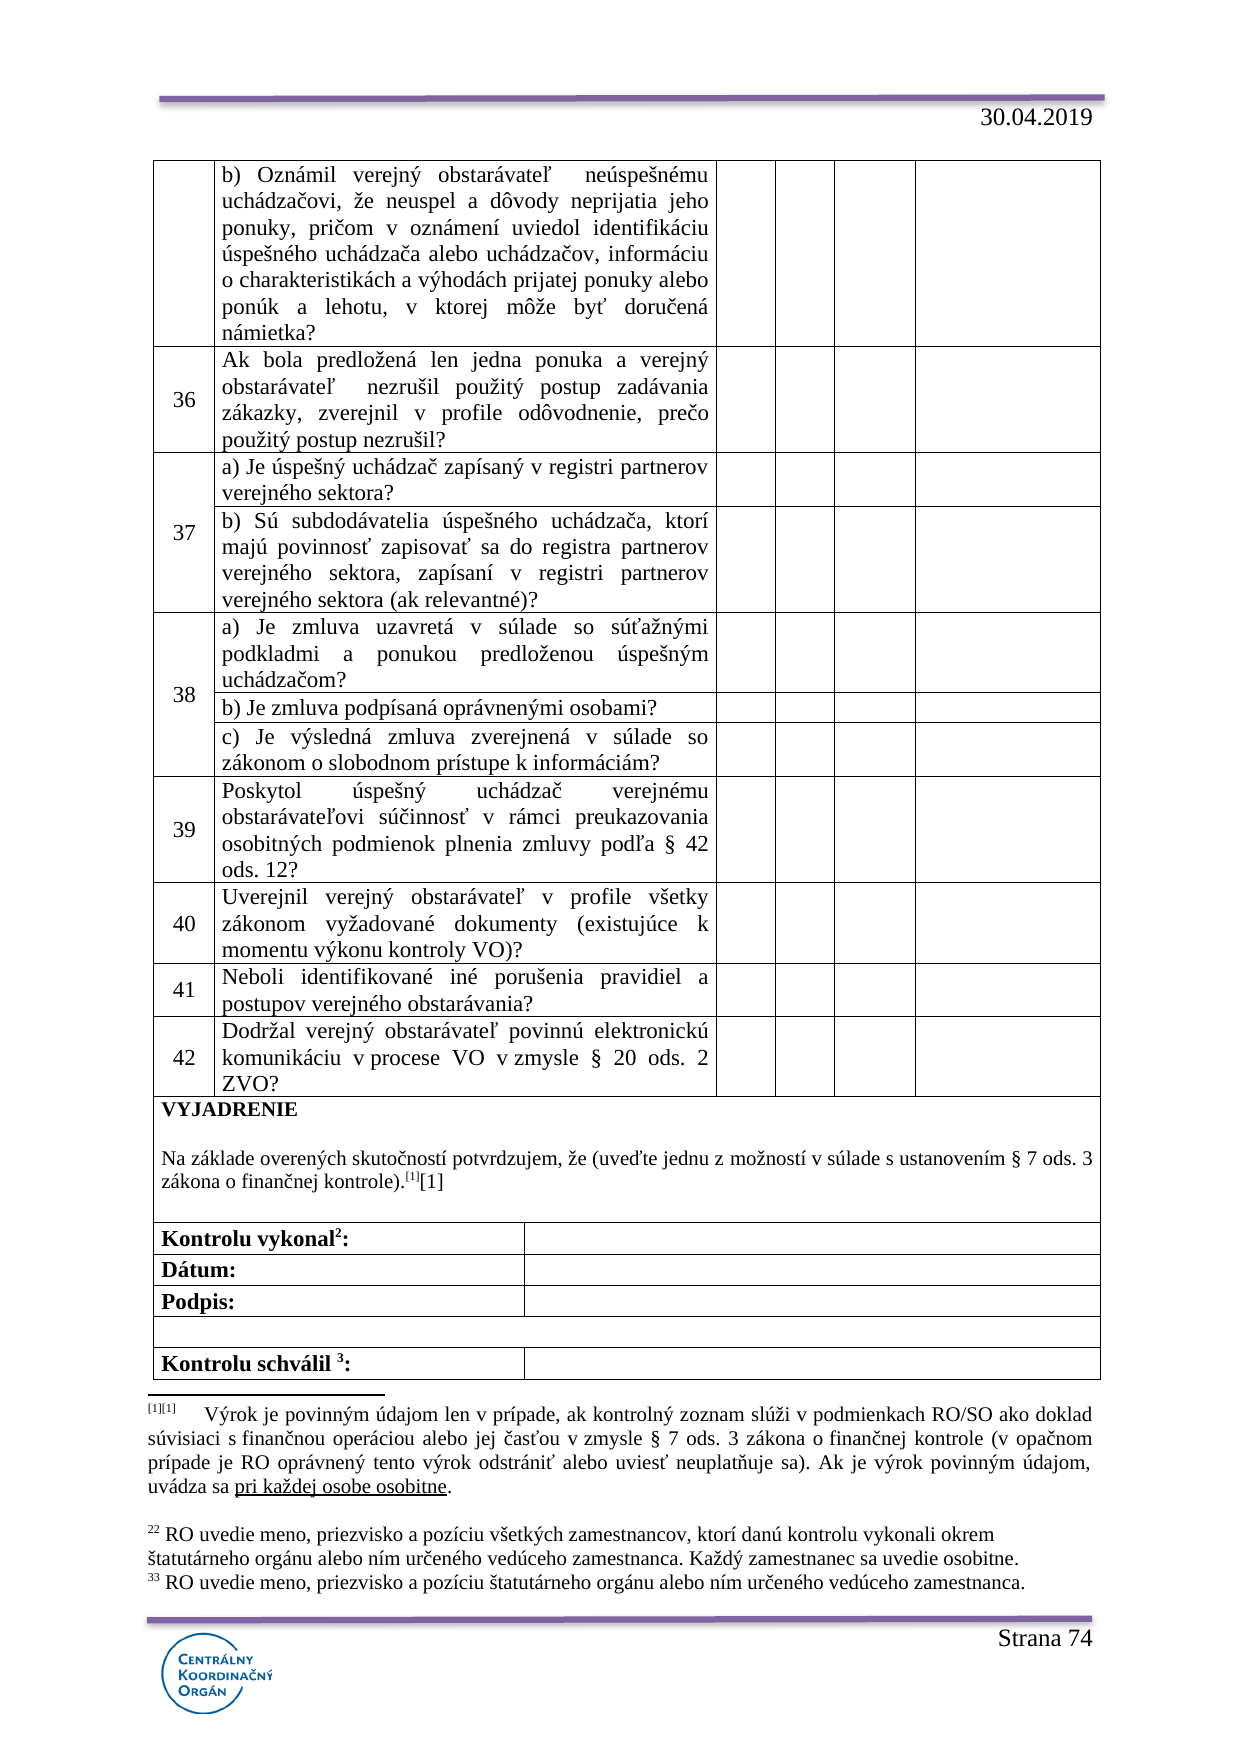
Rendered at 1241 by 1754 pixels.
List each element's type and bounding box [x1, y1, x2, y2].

picture [159, 1631, 272, 1713]
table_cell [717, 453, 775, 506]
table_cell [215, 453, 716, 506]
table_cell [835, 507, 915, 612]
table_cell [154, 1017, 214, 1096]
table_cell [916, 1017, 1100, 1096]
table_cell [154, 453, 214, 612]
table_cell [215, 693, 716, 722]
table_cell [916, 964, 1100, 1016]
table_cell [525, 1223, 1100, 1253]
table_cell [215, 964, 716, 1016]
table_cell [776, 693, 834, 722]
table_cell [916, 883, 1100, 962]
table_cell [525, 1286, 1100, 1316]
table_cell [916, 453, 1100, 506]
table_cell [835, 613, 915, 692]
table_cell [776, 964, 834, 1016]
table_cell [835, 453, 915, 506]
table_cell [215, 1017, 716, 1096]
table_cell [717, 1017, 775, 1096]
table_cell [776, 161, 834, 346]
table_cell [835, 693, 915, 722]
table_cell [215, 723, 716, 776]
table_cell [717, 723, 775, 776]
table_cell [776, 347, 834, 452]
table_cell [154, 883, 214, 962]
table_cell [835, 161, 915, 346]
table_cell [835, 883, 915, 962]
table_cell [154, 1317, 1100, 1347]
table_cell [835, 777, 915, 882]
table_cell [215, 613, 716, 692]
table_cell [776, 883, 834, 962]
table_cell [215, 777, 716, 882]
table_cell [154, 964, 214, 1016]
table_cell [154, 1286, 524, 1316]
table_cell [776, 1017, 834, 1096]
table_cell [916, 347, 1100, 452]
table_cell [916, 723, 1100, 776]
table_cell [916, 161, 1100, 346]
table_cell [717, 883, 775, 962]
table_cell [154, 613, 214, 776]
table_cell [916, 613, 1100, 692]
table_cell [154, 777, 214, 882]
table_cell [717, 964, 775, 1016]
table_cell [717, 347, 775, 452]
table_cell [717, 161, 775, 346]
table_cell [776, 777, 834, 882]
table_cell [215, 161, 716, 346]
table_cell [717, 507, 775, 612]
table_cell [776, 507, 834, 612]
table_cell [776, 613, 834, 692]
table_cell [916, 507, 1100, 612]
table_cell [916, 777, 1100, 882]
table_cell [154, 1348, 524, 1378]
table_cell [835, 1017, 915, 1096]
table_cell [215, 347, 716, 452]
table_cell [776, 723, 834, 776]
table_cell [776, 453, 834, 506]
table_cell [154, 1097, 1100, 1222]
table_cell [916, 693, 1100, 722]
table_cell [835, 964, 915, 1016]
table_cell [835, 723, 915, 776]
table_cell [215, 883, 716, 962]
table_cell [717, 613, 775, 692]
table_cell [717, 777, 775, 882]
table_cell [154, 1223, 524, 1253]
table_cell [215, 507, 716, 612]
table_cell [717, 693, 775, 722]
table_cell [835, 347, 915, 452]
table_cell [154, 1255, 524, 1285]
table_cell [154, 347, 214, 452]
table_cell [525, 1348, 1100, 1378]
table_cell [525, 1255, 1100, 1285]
